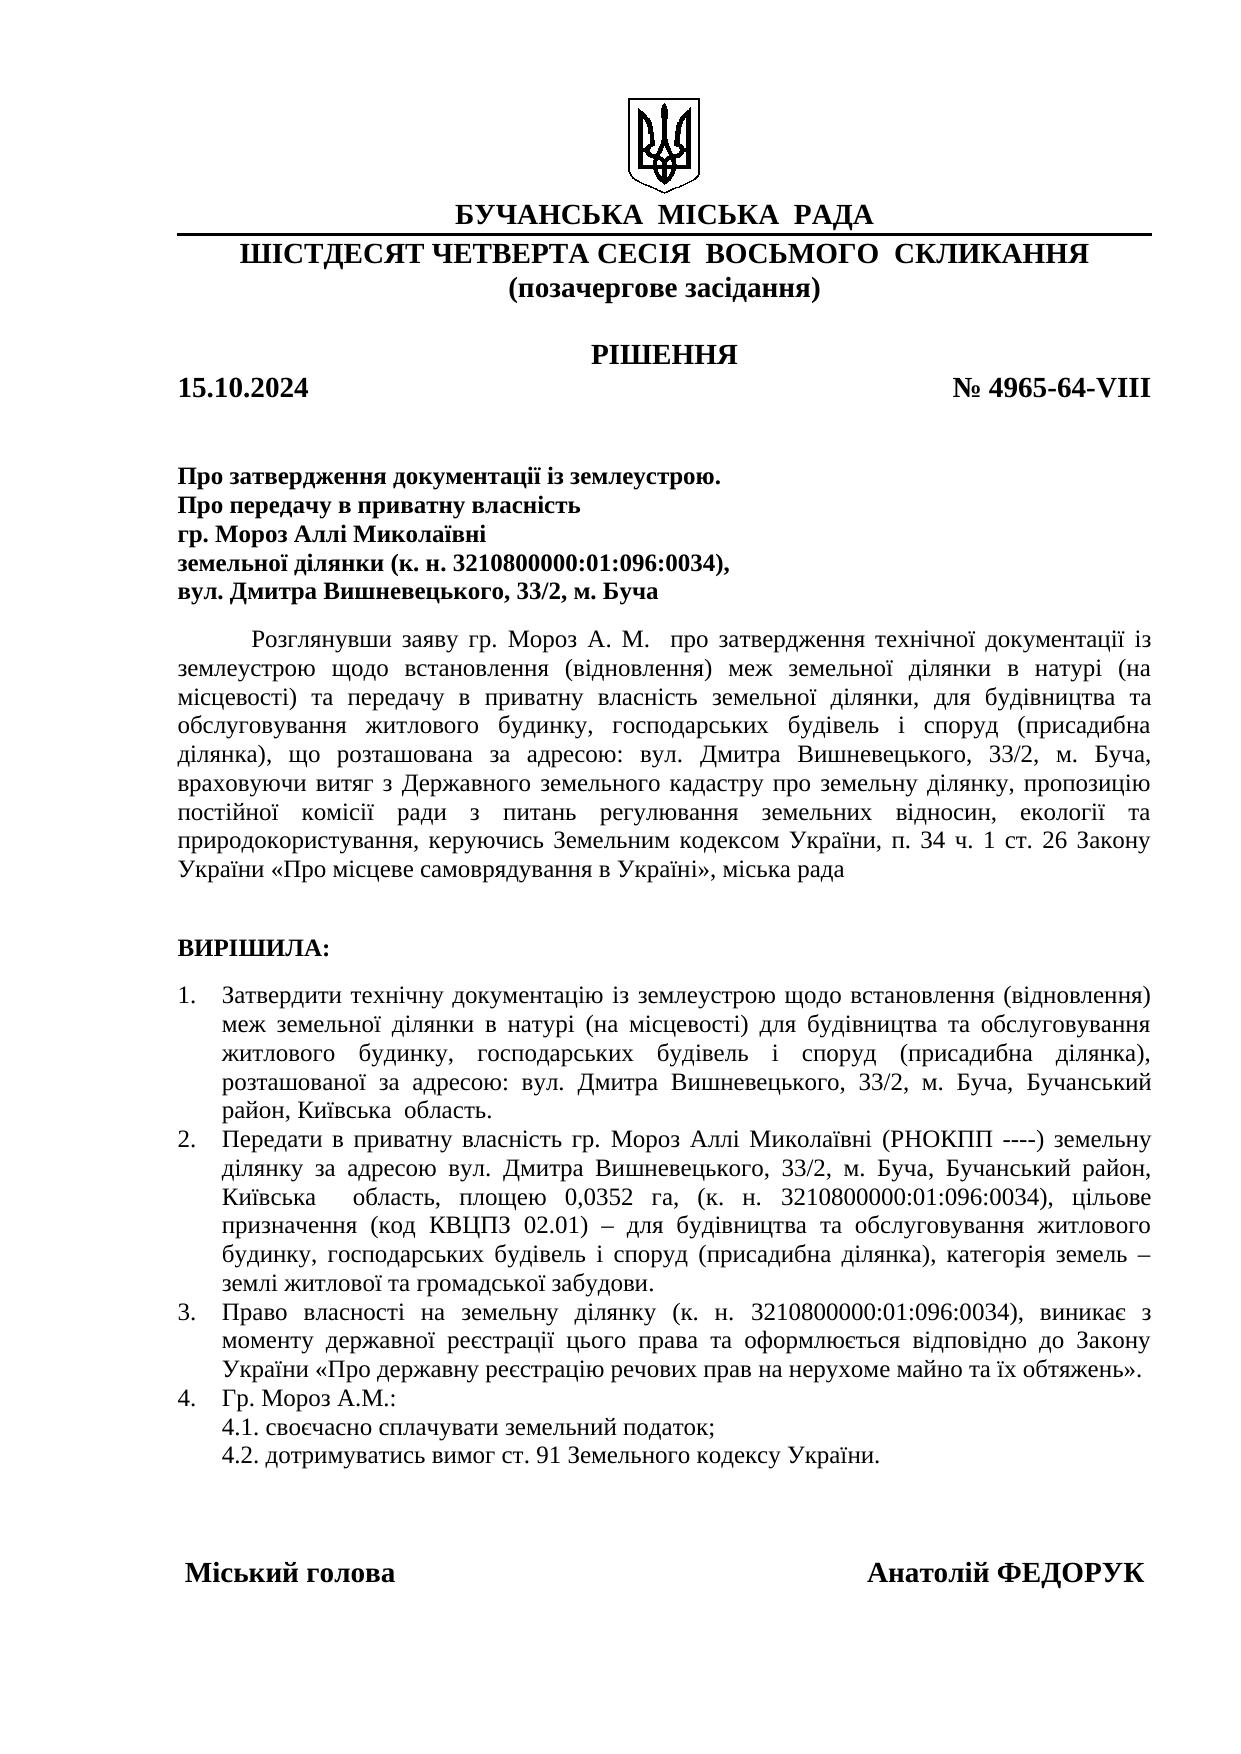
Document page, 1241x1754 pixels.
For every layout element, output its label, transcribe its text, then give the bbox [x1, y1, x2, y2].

text вул. Дмитра Вишневецького, 33/2, м. Буча [177, 576, 1152, 605]
text Міський голова Анатолій ФЕДОРУК [177, 1556, 1152, 1589]
text 4.2. дотримуватись вимог ст. 91 Земельного кодексу України. [222, 1441, 1152, 1469]
text (позачергове засідання) [177, 270, 1152, 303]
text Про передачу в приватну власність [177, 490, 1152, 519]
text ВИРІШИЛА: [177, 933, 1152, 961]
text БУЧАНСЬКА МІСЬКА РАДА [177, 197, 1152, 233]
text Розглянувши заяву гр. Мороз А. М. про затвердження технічної документації із землеустрою щодо встановлення (відновлення) меж земельної ділянки в натурі (на місцевості) та передачу в приватну власність земельної ділянки, для будівництва та обслуговування житлового будинку, господарських будівель і споруд (присадибна ділянка), що розташована за адресою: вул. Дмитра Вишневецького, 33/2, м. Буча, враховуючи витяг з Державного земельного кадастру про земельну ділянку, пропозицію постійної комісії ради з питань регулювання земельних відносин, екології та природокористування, керуючись Земельним кодексом України, п. 34 ч. 1 ст. 26 Закону України «Про місцеве самоврядування в Україні», міська рада [177, 624, 1152, 883]
list Право власності на земельну ділянку (к. н. 3210800000:01:096:0034), виникає з моменту державної реєстрації цього права та оформлюється відповідно до Закону України «Про державну реєстрацію речових прав на нерухоме майно та їх обтяжень». [177, 1297, 1152, 1383]
text 4.1. своєчасно сплачувати земельний податок; [222, 1412, 1152, 1441]
text ШІСТДЕСЯТ ЧЕТВЕРТА СЕСІЯ ВОСЬМОГО СКЛИКАННЯ [177, 236, 1152, 270]
text Про затвердження документації із землеустрою. [177, 461, 1152, 490]
list Затвердити технічну документацію із землеустрою щодо встановлення (відновлення) меж земельної ділянки в натурі (на місцевості) для будівництва та обслуговування житлового будинку, господарських будівель і споруд (присадибна ділянка), розташованої за адресою: вул. Дмитра Вишневецького, 33/2, м. Буча, Бучанський район, Київська область. [177, 981, 1152, 1124]
text 15.10.2024 № 4965-64-VІІІ [177, 370, 1152, 404]
text 4. Гр. Мороз А.М.: [177, 1383, 1152, 1412]
text земельної ділянки (к. н. 3210800000:01:096:0034), [177, 548, 1152, 576]
text гр. Мороз Аллі Миколаївні [177, 519, 1152, 548]
list Передати в приватну власність гр. Мороз Аллі Миколаївні (РНОКПП ----) земельну ділянку за адресою вул. Дмитра Вишневецького, 33/2, м. Буча, Бучанський район, Київська область, площею 0,0352 га, (к. н. 3210800000:01:096:0034), цільове призначення (код КВЦПЗ 02.01) – для будівництва та обслуговування житлового будинку, господарських будівель і споруд (присадибна ділянка), категорія земель – землі житлової та громадської забудови. [177, 1124, 1152, 1297]
text РІШЕННЯ [177, 337, 1152, 370]
